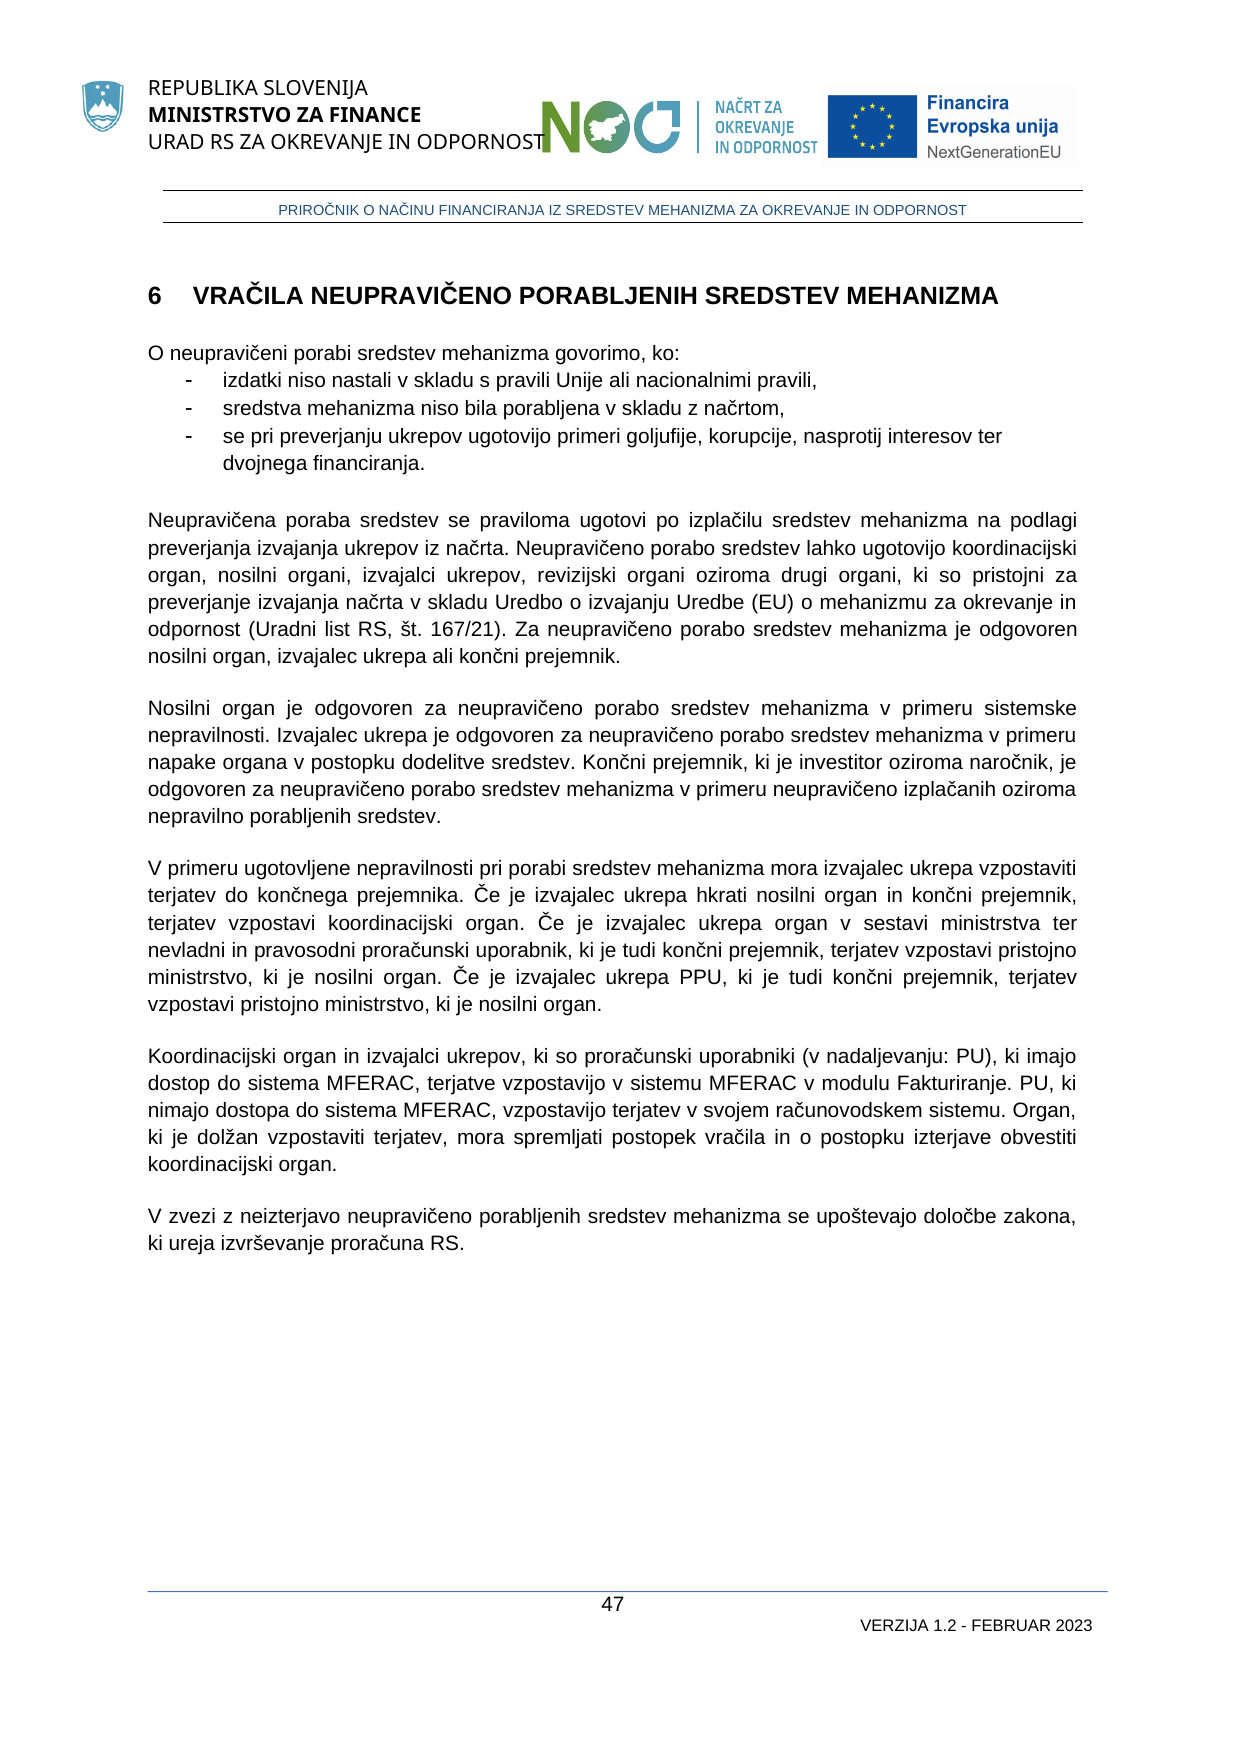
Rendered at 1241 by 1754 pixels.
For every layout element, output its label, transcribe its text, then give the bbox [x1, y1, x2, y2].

text V zvezi z neizterjavo neupravičeno porabljenih sredstev mehanizma se upoštevajo določbe zakona, ki ureja izvrševanje proračuna RS. [148, 1202, 1078, 1256]
text Nosilni organ je odgovoren za neupravičeno porabo sredstev mehanizma v primeru sistemske nepravilnosti. Izvajalec ukrepa je odgovoren za neupravičeno porabo sredstev mehanizma v primeru napake organa v postopku dodelitve sredstev. Končni prejemnik, ki je investitor oziroma naročnik, je odgovoren za neupravičeno porabo sredstev mehanizma v primeru neupravičeno izplačanih oziroma nepravilno porabljenih sredstev. [148, 694, 1078, 829]
text Koordinacijski organ in izvajalci ukrepov, ki so proračunski uporabniki (v nadaljevanju: PU), ki imajo dostop do sistema MFERAC, terjatve vzpostavijo v sistemu MFERAC v modulu Fakturiranje. PU, ki nimajo dostopa do sistema MFERAC, vzpostavijo terjatev v svojem računovodskem sistemu. Organ, ki je dolžan vzpostaviti terjatev, mora spremljati postopek vračila in o postopku izterjave obvestiti koordinacijski organ. [148, 1042, 1078, 1177]
list izdatki niso nastali v skladu s pravili Unije ali nacionalnimi pravili, [185, 368, 1078, 392]
picture [542, 95, 818, 155]
picture [76, 75, 127, 132]
text O neupravičeni porabi sredstev mehanizma govorimo, ko: [148, 341, 1078, 365]
list se pri preverjanju ukrepov ugotovijo primeri goljufije, korupcije, nasprotij interesov ter dvojnega financiranja. [185, 423, 1078, 475]
subtitle Vračila neupravičeno porabljenih sredstev mehanizma [148, 281, 1078, 310]
text Neupravičena poraba sredstev se praviloma ugotovi po izplačilu sredstev mehanizma na podlagi preverjanja izvajanja ukrepov iz načrta. Neupravičeno porabo sredstev lahko ugotovijo koordinacijski organ, nosilni organi, izvajalci ukrepov, revizijski organi oziroma drugi organi, ki so pristojni za preverjanje izvajanja načrta v skladu Uredbo o izvajanju Uredbe (EU) o mehanizmu za okrevanje in odpornost (Uradni list RS, št. 167/21). Za neupravičeno porabo sredstev mehanizma je odgovoren nosilni organ, izvajalec ukrepa ali končni prejemnik. [148, 506, 1078, 669]
picture [821, 85, 1078, 166]
text V primeru ugotovljene nepravilnosti pri porabi sredstev mehanizma mora izvajalec ukrepa vzpostaviti terjatev do končnega prejemnika. Če je izvajalec ukrepa hkrati nosilni organ in končni prejemnik, terjatev vzpostavi koordinacijski organ. Če je izvajalec ukrepa organ v sestavi ministrstva ter nevladni in pravosodni proračunski uporabnik, ki je tudi končni prejemnik, terjatev vzpostavi pristojno ministrstvo, ki je nosilni organ. Če je izvajalec ukrepa PPU, ki je tudi končni prejemnik, terjatev vzpostavi pristojno ministrstvo, ki je nosilni organ. [148, 854, 1078, 1017]
list sredstva mehanizma niso bila porabljena v skladu z načrtom, [185, 396, 1078, 420]
